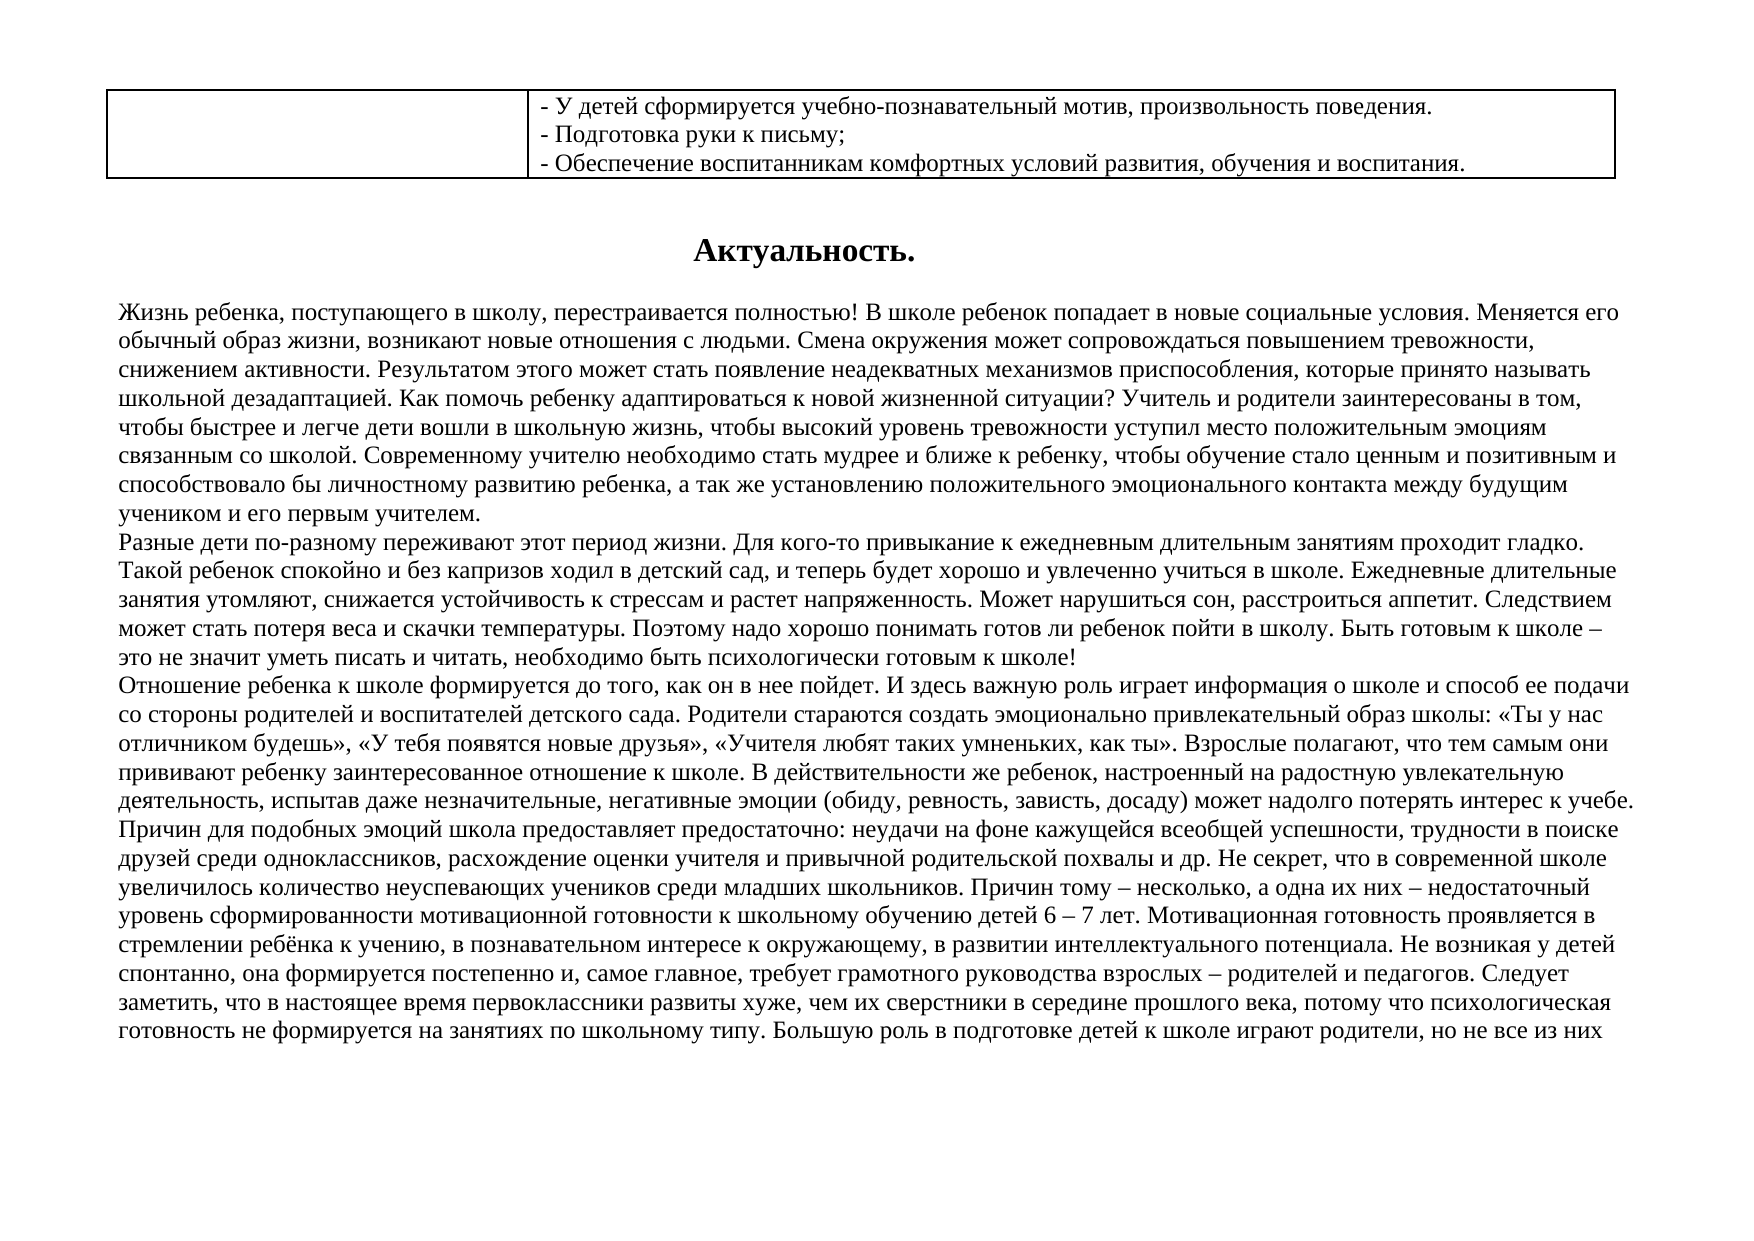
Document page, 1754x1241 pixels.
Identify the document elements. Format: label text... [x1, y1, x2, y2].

text Разные дети по-разному переживают этот период жизни. Для кого-то привыкание к ежедневным длительным занятиям проходит гладко. Такой ребенок спокойно и без капризов ходил в детский сад, и теперь будет хорошо и увлеченно учиться в школе. Ежедневные длительные занятия утомляют, снижается устойчивость к стрессам и растет напряженность. Может нарушиться сон, расстроиться аппетит. Следствием может стать потеря веса и скачки температуры. Поэтому надо хорошо понимать готов ли ребенок пойти в школу. Быть готовым к школе – это не значит уметь писать и читать, необходимо быть психологически готовым к школе! [118, 527, 1636, 670]
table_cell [529, 91, 1614, 177]
text Актуальность. [118, 230, 1636, 268]
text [118, 670, 1636, 1044]
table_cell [108, 91, 527, 177]
text Жизнь ребенка, поступающего в школу, перестраивается полностью! В школе ребенок попадает в новые социальные условия. Меняется его обычный образ жизни, возникают новые отношения с людьми. Смена окружения может сопровождаться повышением тревожности, снижением активности. Результатом этого может стать появление неадекватных механизмов приспособления, которые принято называть школьной дезадаптацией. Как помочь ребенку адаптироваться к новой жизненной ситуации? Учитель и родители заинтересованы в том, чтобы быстрее и легче дети вошли в школьную жизнь, чтобы высокий уровень тревожности уступил место положительным эмоциям связанным со школой. Современному учителю необходимо стать мудрее и ближе к ребенку, чтобы обучение стало ценным и позитивным и способствовало бы личностному развитию ребенка, а так же установлению положительного эмоционального контакта между будущим учеником и его первым учителем. [118, 297, 1636, 527]
